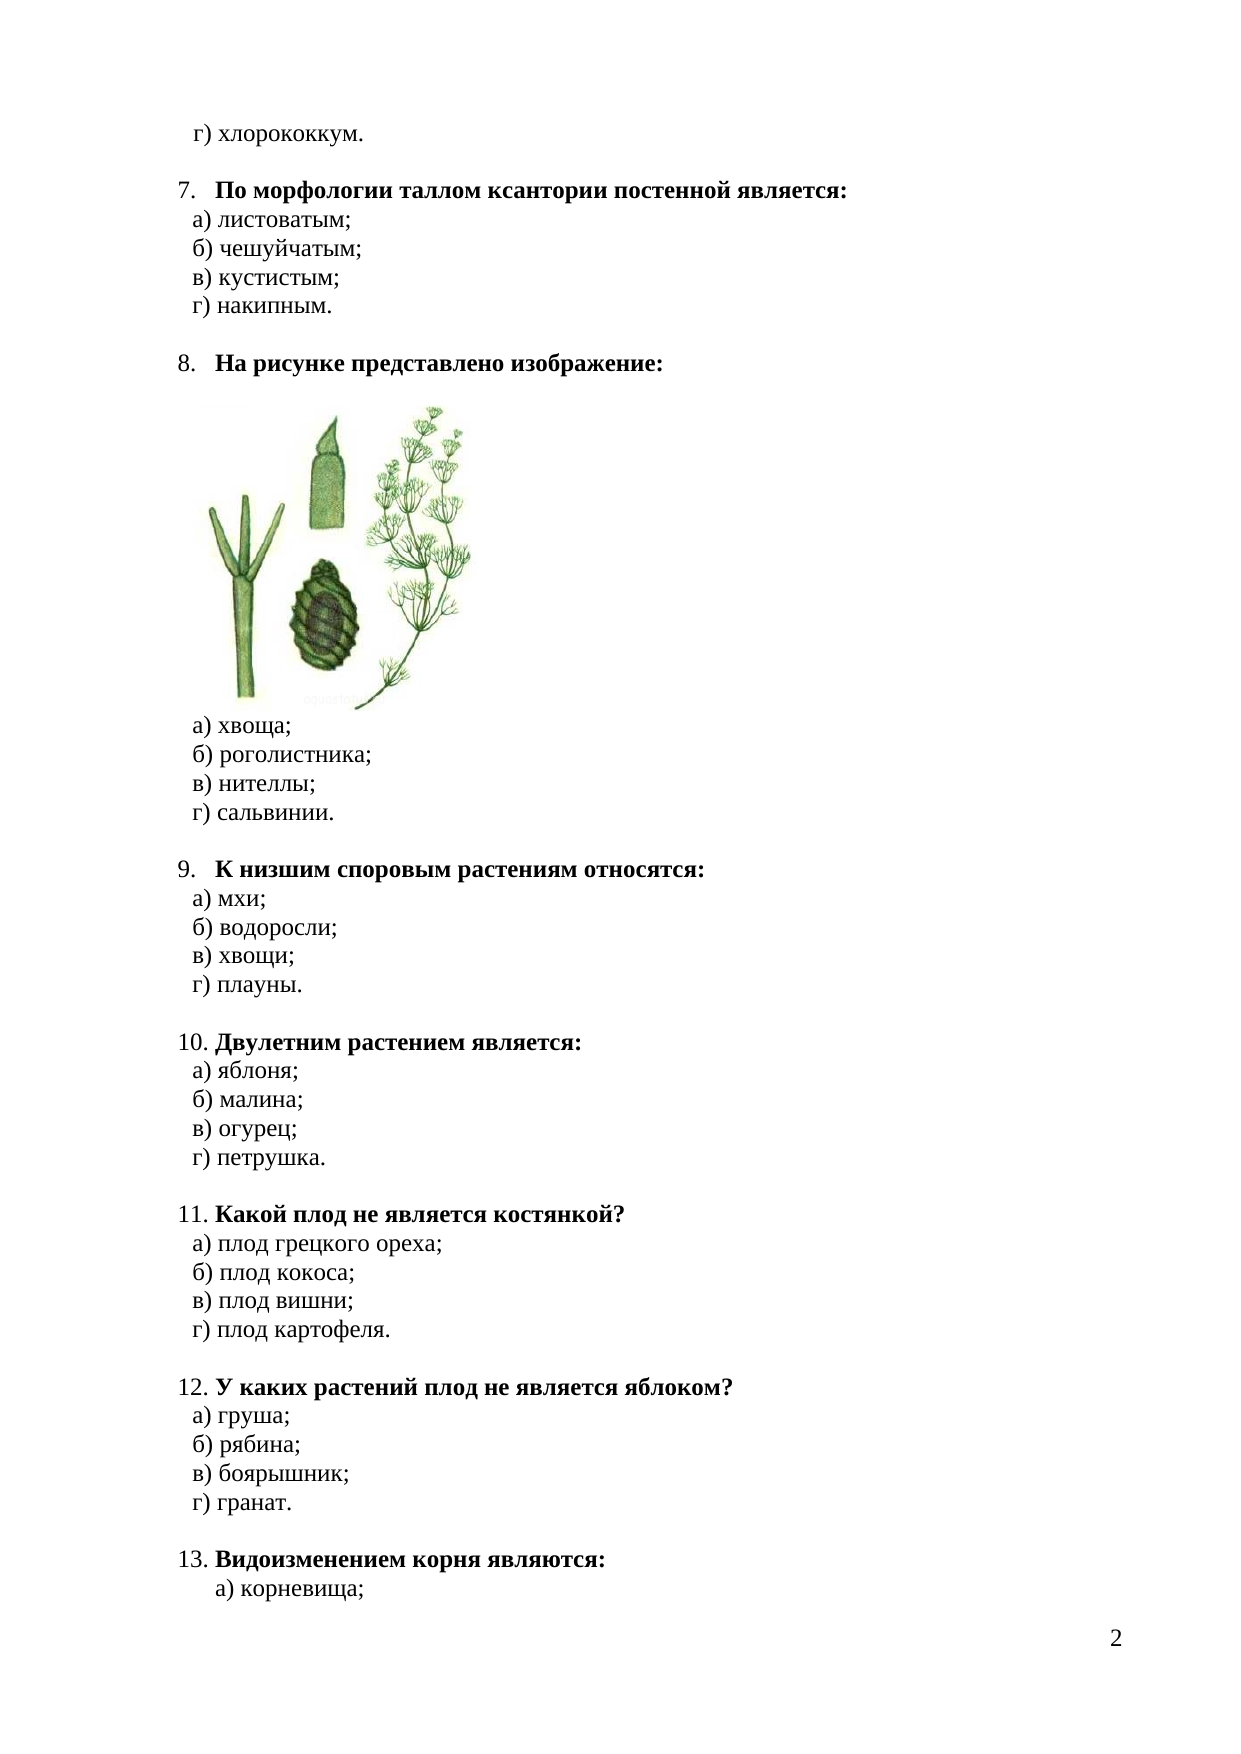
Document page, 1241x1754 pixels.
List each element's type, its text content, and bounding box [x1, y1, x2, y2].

list Видоизменением корня являются: [177, 1544, 1122, 1573]
list в) плод вишни; [192, 1285, 1122, 1314]
text в) хвощи; [192, 940, 1122, 969]
list г) гранат. [192, 1487, 1122, 1515]
text б) плод кокоса; [192, 1257, 1122, 1285]
text а) хвоща; [192, 710, 1122, 739]
text а) яблоня; [192, 1055, 1122, 1084]
text г) хлорококкум. [193, 118, 1122, 147]
list На рисунке представлено изображение: [177, 348, 1122, 377]
text б) чешуйчатым; [192, 233, 1122, 262]
list По морфологии таллом ксантории постенной является: [177, 176, 1122, 204]
text в) нителлы; [192, 768, 1122, 797]
text а) плод грецкого ореха; [192, 1228, 1122, 1257]
text г) плауны. [192, 969, 1122, 998]
text в) кустистым; [192, 262, 1122, 291]
list г) плод картофеля. [192, 1314, 1122, 1343]
text а) листоватым; [192, 204, 1122, 233]
list Какой плод не является костянкой? [177, 1199, 1122, 1228]
text б) роголистника; [192, 739, 1122, 768]
text г) накипным. [192, 291, 1122, 319]
text г) сальвинии. [192, 797, 1122, 825]
list б) рябина; [192, 1429, 1122, 1458]
text б) малина; [192, 1084, 1122, 1113]
list а) груша; [192, 1400, 1122, 1429]
list в) боярышник; [192, 1458, 1122, 1487]
text г) петрушка. [192, 1142, 1122, 1170]
text в) огурец; [192, 1113, 1122, 1142]
list Двулетним растением является: [177, 1027, 1122, 1055]
text б) водоросли; [192, 912, 1122, 940]
text а) мхи; [192, 883, 1122, 912]
list У каких растений плод не является яблоком? [177, 1372, 1122, 1400]
list а) корневища; [215, 1573, 1122, 1602]
picture [193, 405, 494, 711]
list К низшим споровым растениям относятся: [177, 854, 1122, 883]
